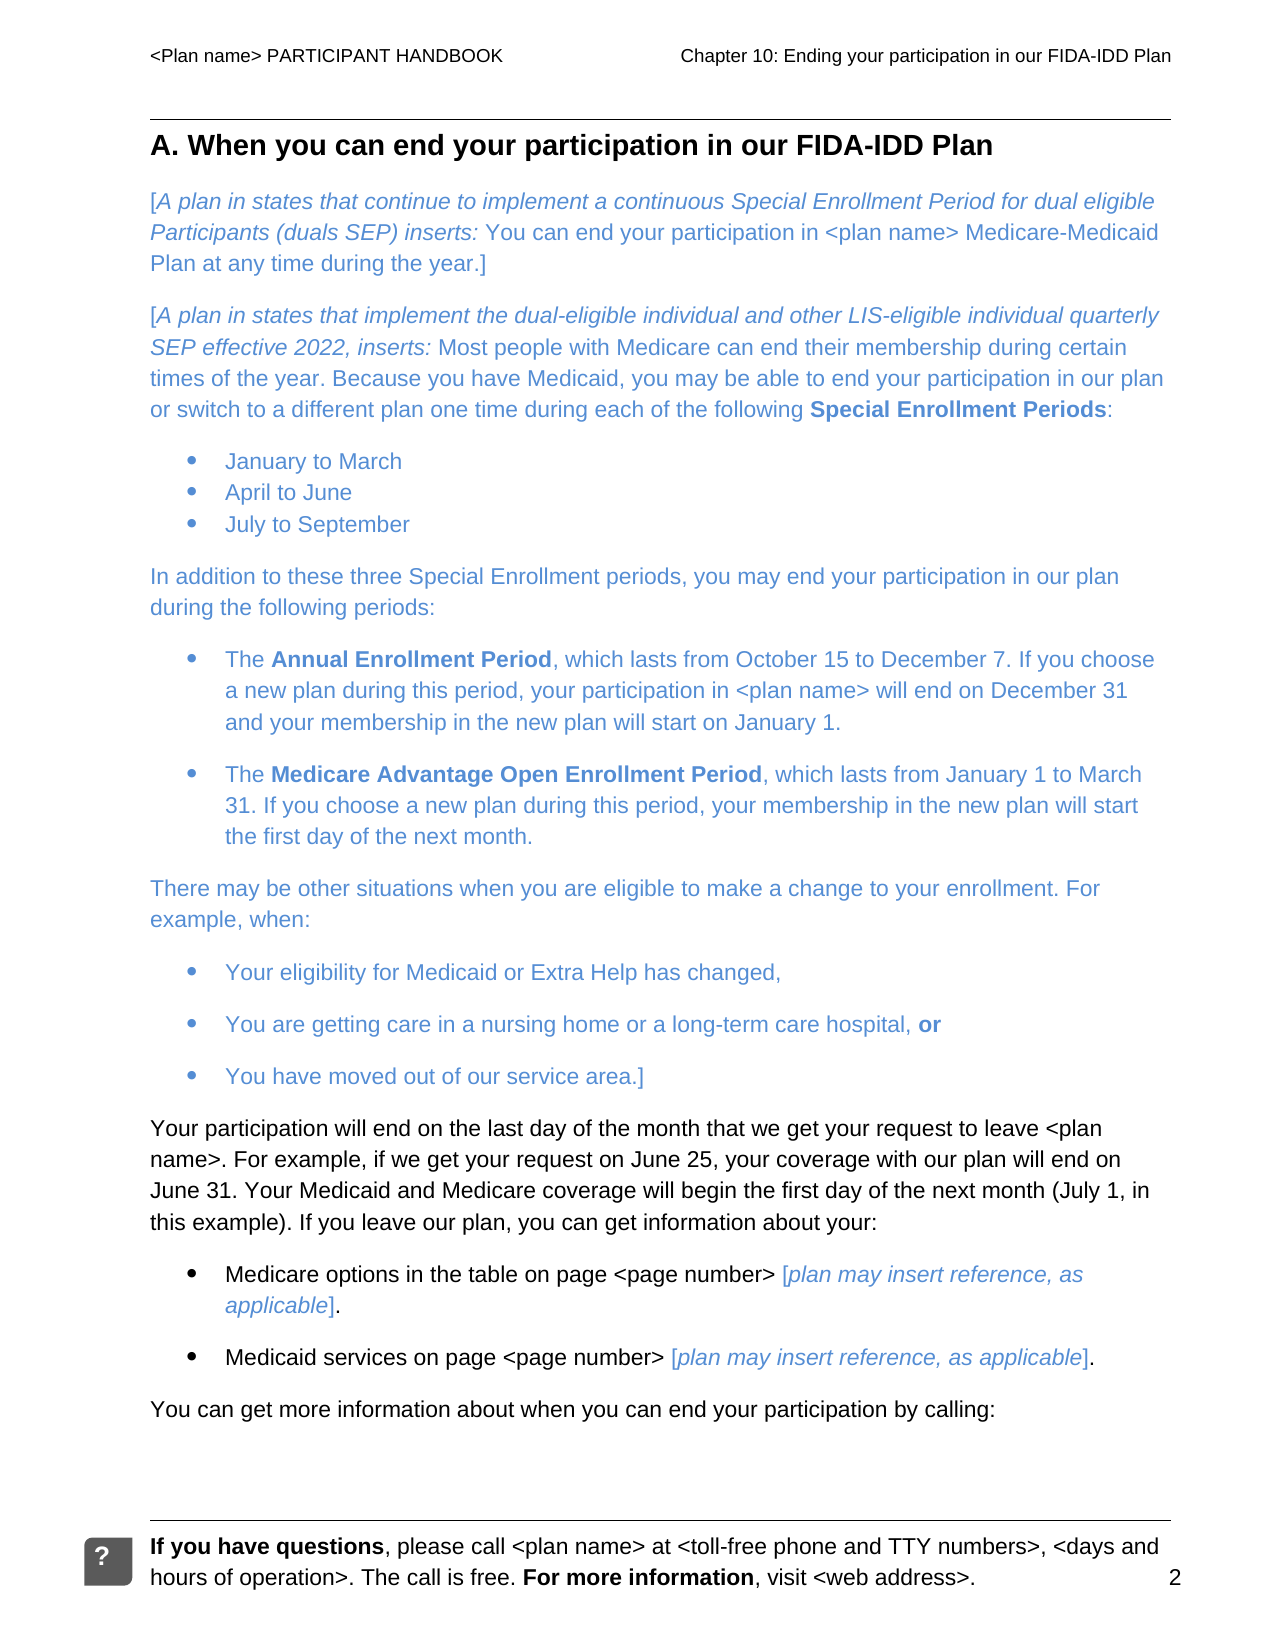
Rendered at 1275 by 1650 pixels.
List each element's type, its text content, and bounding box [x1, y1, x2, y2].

list Your eligibility for Medicaid or Extra Help has changed, [187, 955, 1171, 986]
list You have moved out of our service area.] [187, 1059, 1171, 1090]
list Medicaid services on page <page number> [plan may insert reference, as applicable]. [187, 1340, 1171, 1372]
list The Medicare Advantage Open Enrollment Period, which lasts from January 1 to March 31. If you choose a new plan during this period, your membership in the new plan will start the first day of the next month. [187, 757, 1171, 851]
subtitle When you can end your participation in our FIDA-IDD Plan [150, 120, 1171, 163]
text There may be other situations when you are eligible to make a change to your enrollment. For example, when: [150, 872, 1171, 934]
list January to March [187, 444, 1171, 476]
list July to September [187, 507, 1171, 538]
text Your participation will end on the last day of the month that we get your request to leave <plan name>. For example, if we get your request on June 25, your coverage with our plan will end on June 31. Your Medicaid and Medicare coverage will begin the first day of the next month (July 1, in this example). If you leave our plan, you can get information about your: [150, 1111, 1171, 1236]
list The Annual Enrollment Period, which lasts from October 15 to December 7. If you choose a new plan during this period, your participation in <plan name> will end on December 31 and your membership in the new plan will start on January 1. [187, 642, 1171, 736]
text In addition to these three Special Enrollment periods, you may end your participation in our plan during the following periods: [150, 559, 1171, 622]
text [A plan in states that implement the dual-eligible individual and other LIS-eligible individual quarterly SEP effective 2022, inserts: Most people with Medicare can end their membership during certain times of the year. Because you have Medicaid, you may be able to end your participation in our plan or switch to a different plan one time during each of the following Special Enrollment Periods: [150, 299, 1171, 424]
text [A plan in states that continue to implement a continuous Special Enrollment Period for dual eligible Participants (duals SEP) inserts: You can end your participation in <plan name> Medicare-Medicaid Plan at any time during the year.] [150, 184, 1171, 278]
text You can get more information about when you can end your participation by calling: [150, 1392, 1171, 1424]
list You are getting care in a nursing home or a long-term care hospital, or [187, 1007, 1171, 1038]
list April to June [187, 476, 1171, 507]
list Medicare options in the table on page <page number> [plan may insert reference, as applicable]. [187, 1257, 1171, 1319]
